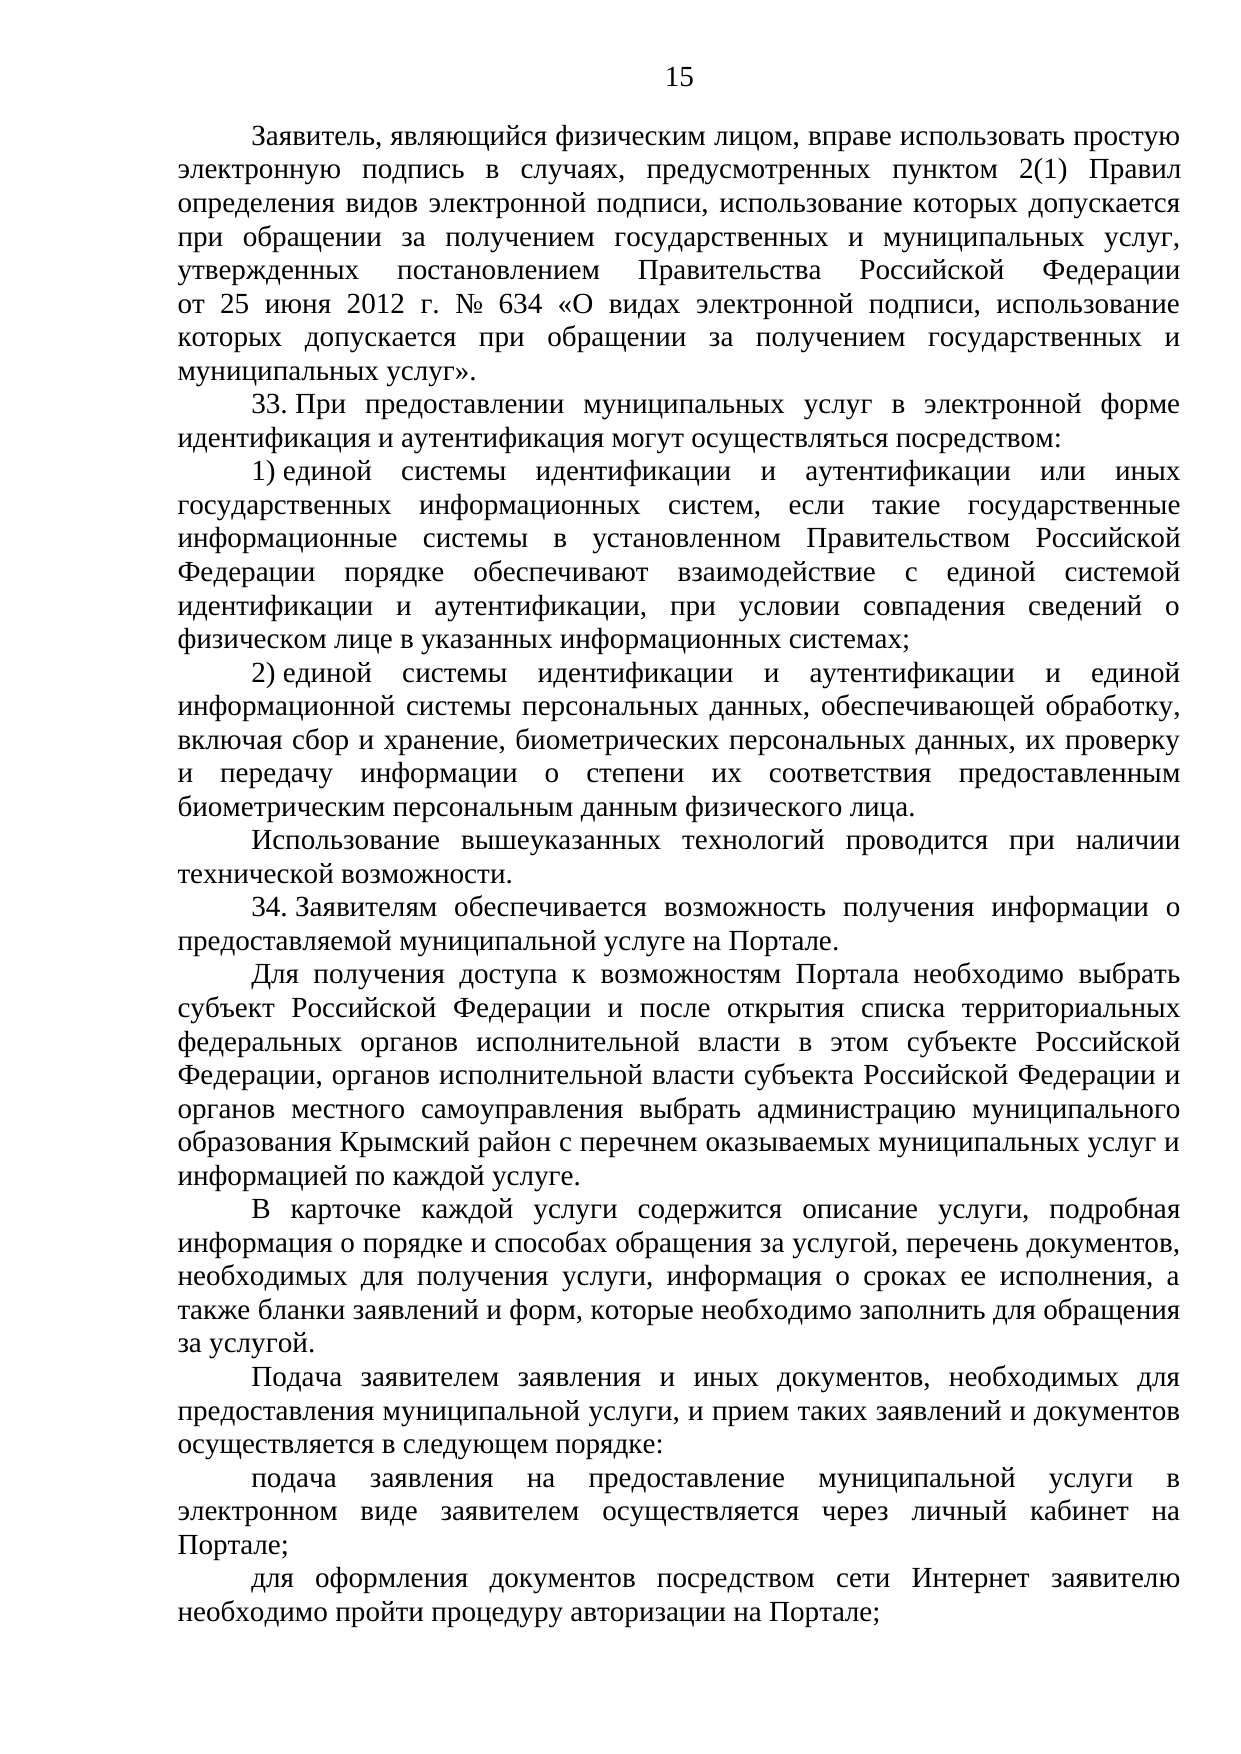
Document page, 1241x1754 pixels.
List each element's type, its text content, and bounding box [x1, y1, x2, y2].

text Подача заявителем заявления и иных документов, необходимых для предоставления муниципальной услуги, и прием таких заявлений и документов осуществляется в следующем порядке: [177, 1359, 1181, 1460]
text 1) единой системы идентификации и аутентификации или иных государственных информационных систем, если такие государственные информационные системы в установленном Правительством Российской Федерации порядке обеспечивают взаимодействие с единой системой идентификации и аутентификации, при условии совпадения сведений о физическом лице в указанных информационных системах; [177, 453, 1181, 655]
text Заявитель, являющийся физическим лицом, вправе использовать простую электронную подпись в случаях, предусмотренных пунктом 2(1) Правил определения видов электронной подписи, использование которых допускается при обращении за получением государственных и муниципальных услуг, утвержденных постановлением Правительства Российской Федерации от 25 июня 2012 г. № 634 «О видах электронной подписи, использование которых допускается при обращении за получением государственных и муниципальных услуг». [177, 118, 1181, 386]
text 34. Заявителям обеспечивается возможность получения информации о предоставляемой муниципальной услуге на Портале. [177, 889, 1181, 957]
text 2) единой системы идентификации и аутентификации и единой информационной системы персональных данных, обеспечивающей обработку, включая сбор и хранение, биометрических персональных данных, их проверку и передачу информации о степени их соответствия предоставленным биометрическим персональным данным физического лица. [177, 655, 1181, 822]
text Для получения доступа к возможностям Портала необходимо выбрать субъект Российской Федерации и после открытия списка территориальных федеральных органов исполнительной власти в этом субъекте Российской Федерации, органов исполнительной власти субъекта Российской Федерации и органов местного самоуправления выбрать администрацию муниципального образования Крымский район с перечнем оказываемых муниципальных услуг и информацией по каждой услуге. [177, 957, 1181, 1191]
text подача заявления на предоставление муниципальной услуги в электронном виде заявителем осуществляется через личный кабинет на Портале; [177, 1460, 1181, 1560]
text для оформления документов посредством сети Интернет заявителю необходимо пройти процедуру авторизации на Портале; [177, 1560, 1181, 1627]
text Использование вышеуказанных технологий проводится при наличии технической возможности. [177, 822, 1181, 889]
text В карточке каждой услуги содержится описание услуги, подробная информация о порядке и способах обращения за услугой, перечень документов, необходимых для получения услуги, информация о сроках ее исполнения, а также бланки заявлений и форм, которые необходимо заполнить для обращения за услугой. [177, 1191, 1181, 1359]
text 33. При предоставлении муниципальных услуг в электронной форме идентификация и аутентификация могут осуществляться посредством: [177, 386, 1181, 453]
